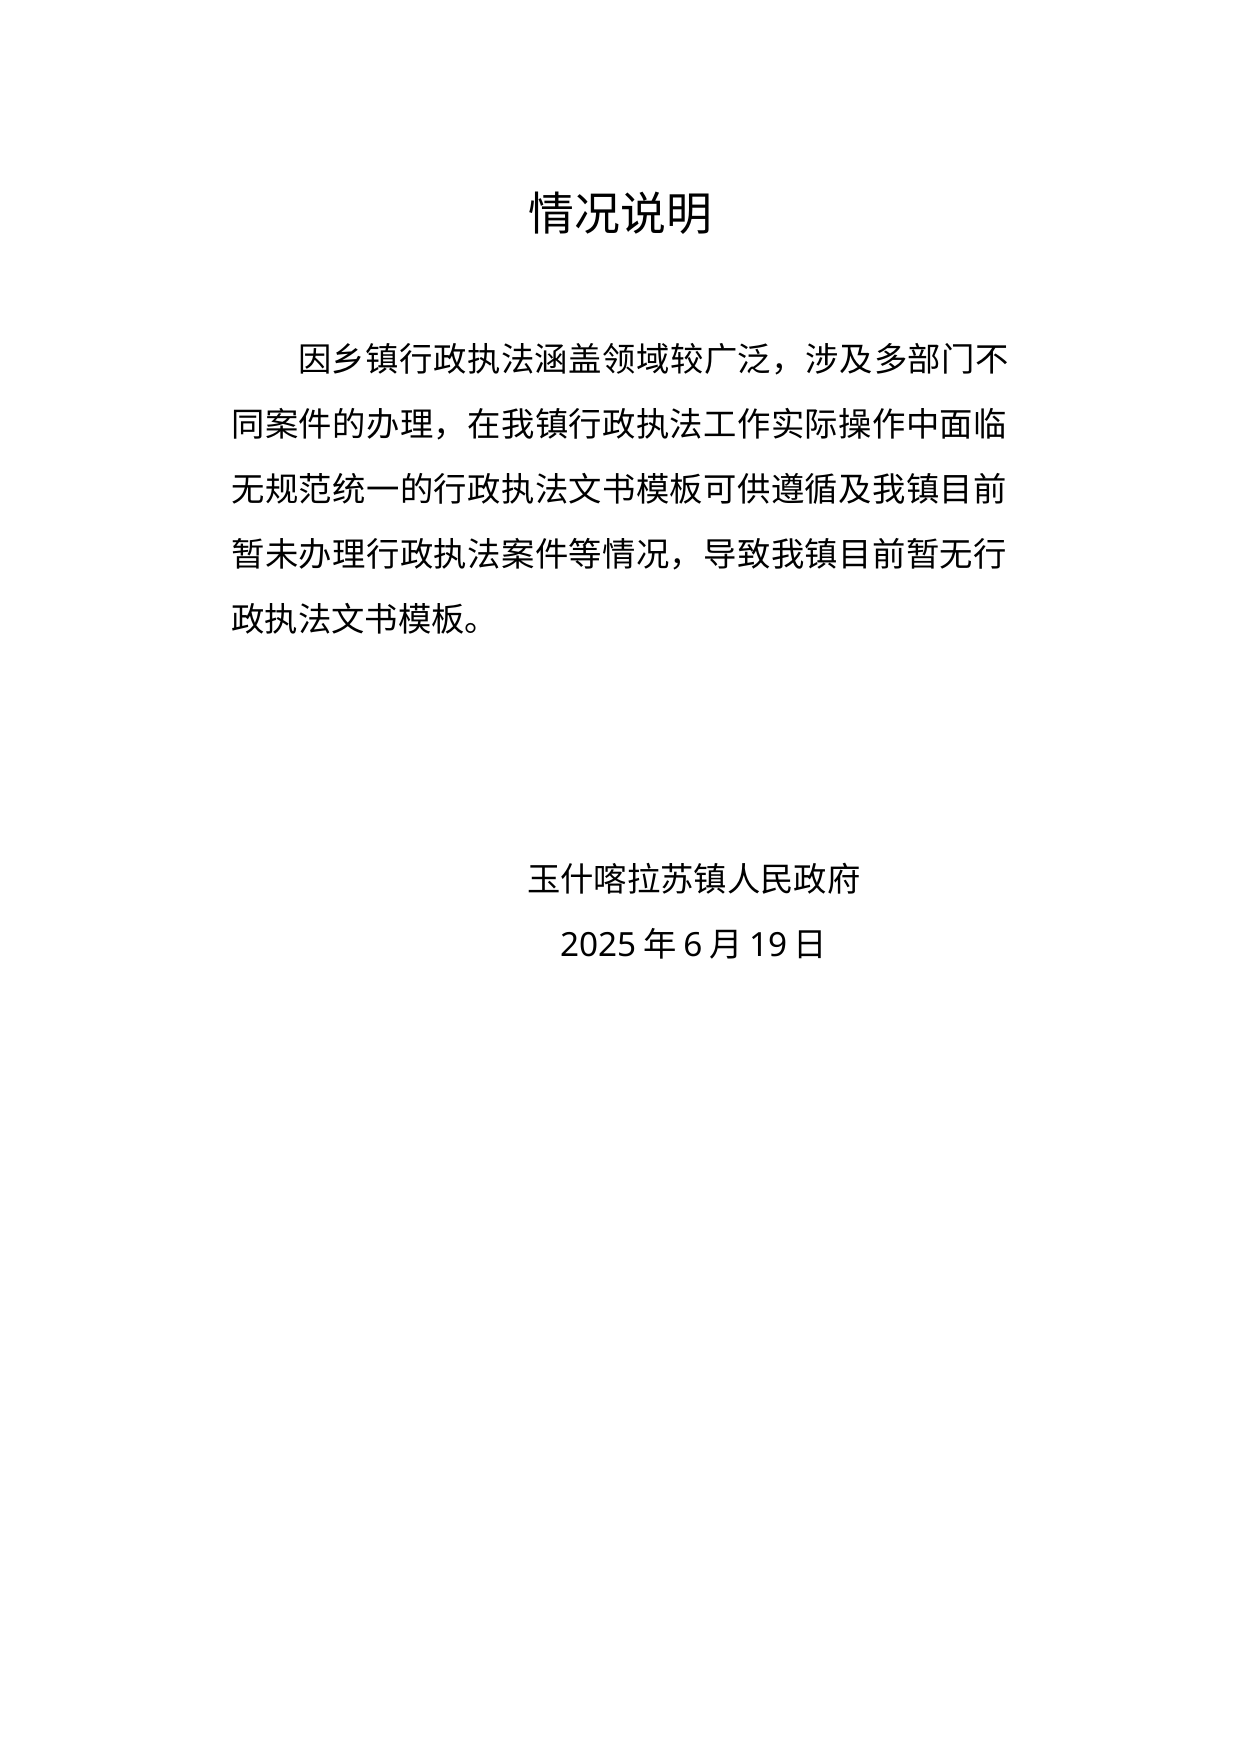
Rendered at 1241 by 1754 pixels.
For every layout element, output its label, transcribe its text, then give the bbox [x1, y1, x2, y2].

text 2025年6月19日 [187, 909, 1009, 974]
text 因乡镇行政执法涵盖领域较广泛，涉及多部门不同案件的办理，在我镇行政执法工作实际操作中面临无规范统一的行政执法文书模板可供遵循及我镇目前暂未办理行政执法案件等情况，导致我镇目前暂无行政执法文书模板。 [231, 324, 1009, 649]
text 玉什喀拉苏镇人民政府 [187, 844, 1009, 909]
text 情况说明 [187, 162, 1053, 259]
